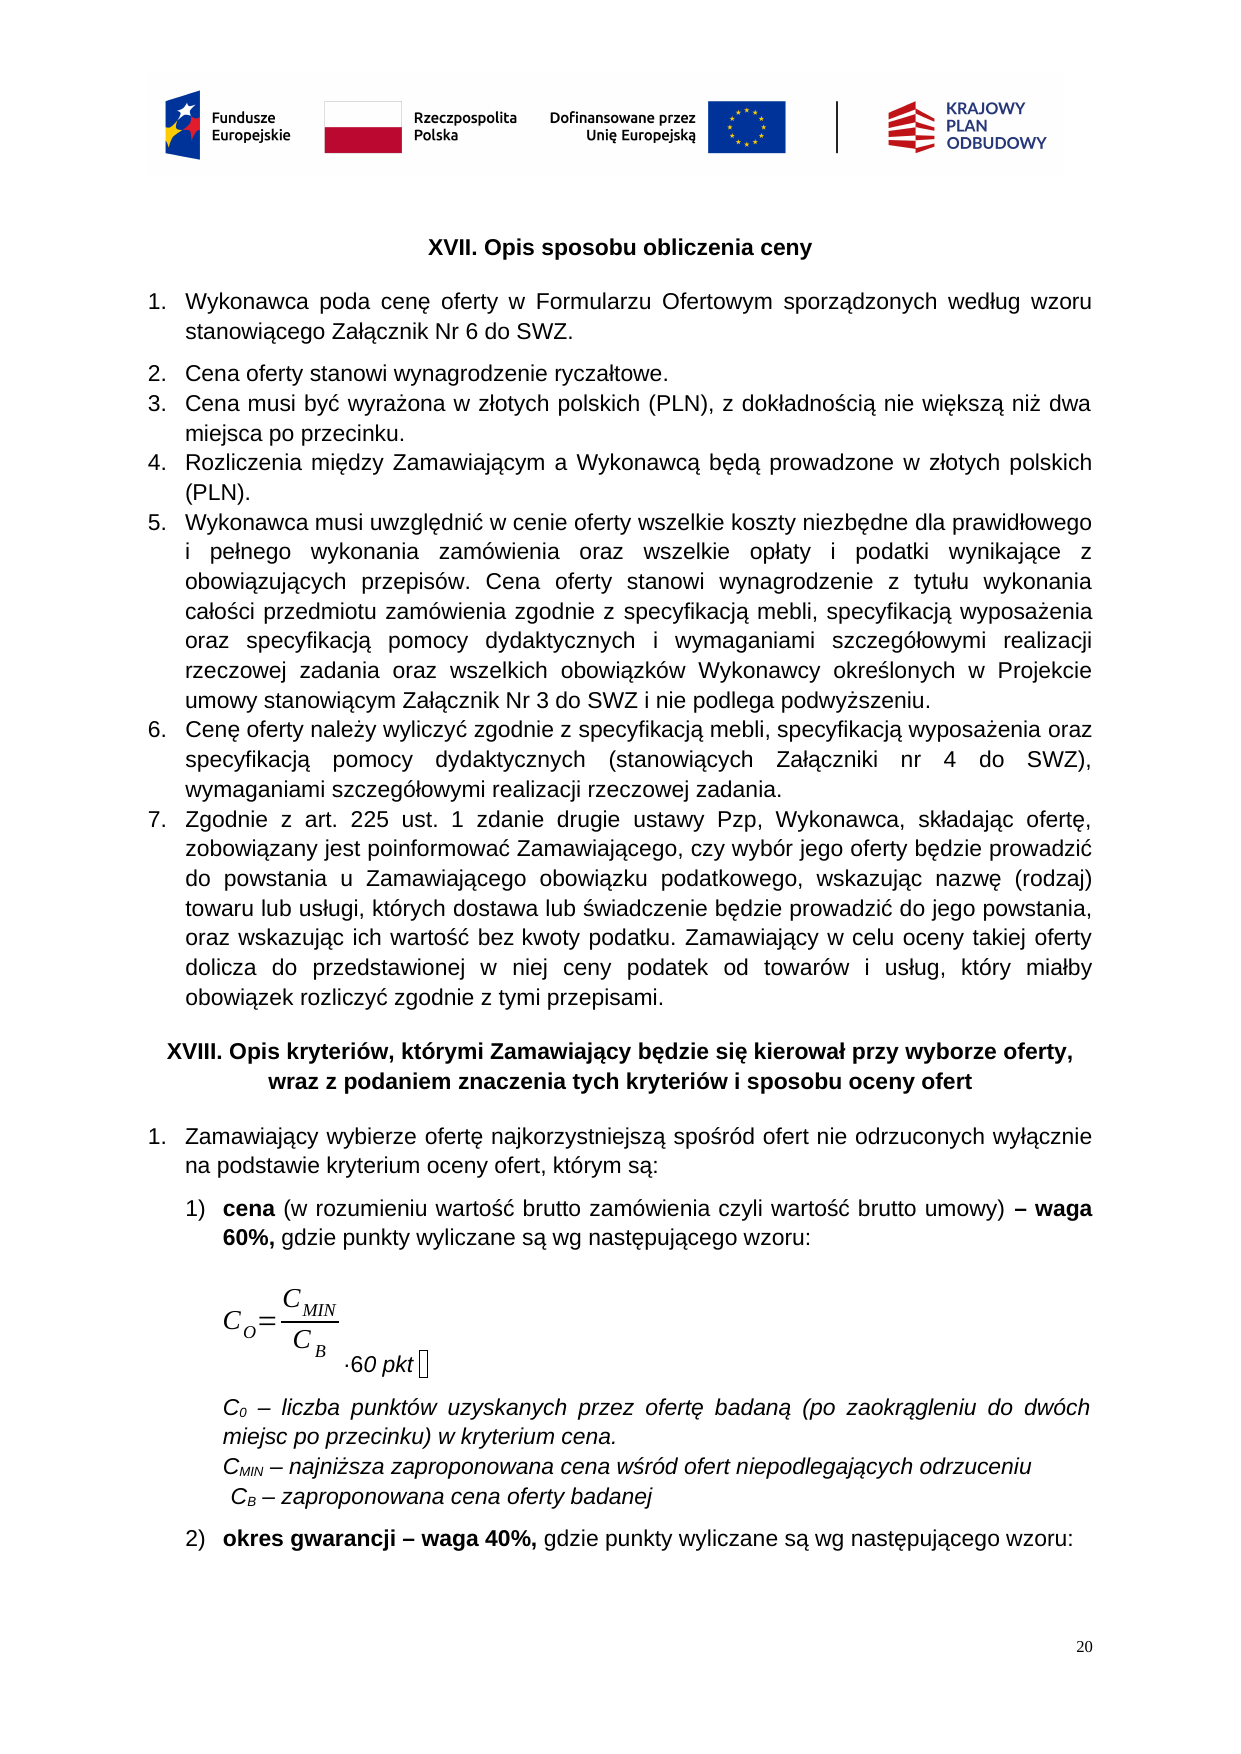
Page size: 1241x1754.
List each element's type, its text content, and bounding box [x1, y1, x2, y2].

list Cena musi być wyrażona w złotych polskich (PLN), z dokładnością nie większą niż dwa miejsca po przecinku. [148, 390, 1093, 446]
list Cena oferty stanowi wynagrodzenie ryczałtowe. [148, 360, 1093, 387]
list okres gwarancji – waga 40%, gdzie punkty wyliczane są wg następującego wzoru: [185, 1525, 1093, 1551]
list cena (w rozumieniu wartość brutto zamówienia czyli wartość brutto umowy) – waga 60%, gdzie punkty wyliczane są wg następującego wzoru: [185, 1194, 1093, 1251]
list Wykonawca musi uwzględnić w cenie oferty wszelkie koszty niezbędne dla prawidłowego i pełnego wykonania zamówienia oraz wszelkie opłaty i podatki wynikające z obowiązujących przepisów. Cena oferty stanowi wynagrodzenie z tytułu wykonania całości przedmiotu zamówienia zgodnie z specyfikacją mebli, specyfikacją wyposażenia oraz specyfikacją pomocy dydaktycznych i wymaganiami szczegółowymi realizacji rzeczowej zadania oraz wszelkich obowiązków Wykonawcy określonych w Projekcie umowy stanowiącym Załącznik Nr 3 do SWZ i nie podlega podwyższeniu. [148, 509, 1093, 713]
picture [147, 73, 1063, 177]
list Rozliczenia między Zamawiającym a Wykonawcą będą prowadzone w złotych polskich (PLN). [148, 449, 1093, 505]
list Zamawiający wybierze ofertę najkorzystniejszą spośród ofert nie odrzuconych wyłącznie na podstawie kryterium oceny ofert, którym są: [148, 1123, 1093, 1179]
text C0 – liczba punktów uzyskanych przez ofertę badaną (po zaokrągleniu do dwóch miejsc po przecinku) w kryterium cena. [223, 1394, 1093, 1450]
list Zgodnie z art. 225 ust. 1 zdanie drugie ustawy Pzp, Wykonawca, składając ofertę, zobowiązany jest poinformować Zamawiającego, czy wybór jego oferty będzie prowadzić do powstania u Zamawiającego obowiązku podatkowego, wskazując nazwę (rodzaj) towaru lub usługi, których dostawa lub świadczenie będzie prowadzić do jego powstania, oraz wskazując ich wartość bez kwoty podatku. Zamawiający w celu oceny takiej oferty dolicza do przedstawionej w niej ceny podatek od towarów i usług, który miałby obowiązek rozliczyć zgodnie z tymi przepisami. [148, 806, 1093, 1010]
subtitle XVIII. Opis kryteriów, którymi Zamawiający będzie się kierował przy wyborze oferty, wraz z podaniem znaczenia tych kryteriów i sposobu oceny ofert [148, 1038, 1093, 1094]
text CMIN – najniższa zaproponowana cena wśród ofert niepodlegających odrzuceniu [223, 1453, 1093, 1479]
subtitle XVII. Opis sposobu obliczenia ceny [148, 234, 1093, 260]
text ·60 pkt [223, 1284, 1093, 1377]
list Wykonawca poda cenę oferty w Formularzu Ofertowym sporządzonych według wzoru stanowiącego Załącznik Nr 6 do SWZ. [148, 288, 1093, 344]
list Cenę oferty należy wyliczyć zgodnie z specyfikacją mebli, specyfikacją wyposażenia oraz specyfikacją pomocy dydaktycznych (stanowiących Załączniki nr 4 do SWZ), wymaganiami szczegółowymi realizacji rzeczowej zadania. [148, 716, 1093, 802]
text CB – zaproponowana cena oferty badanej [148, 1483, 1093, 1509]
